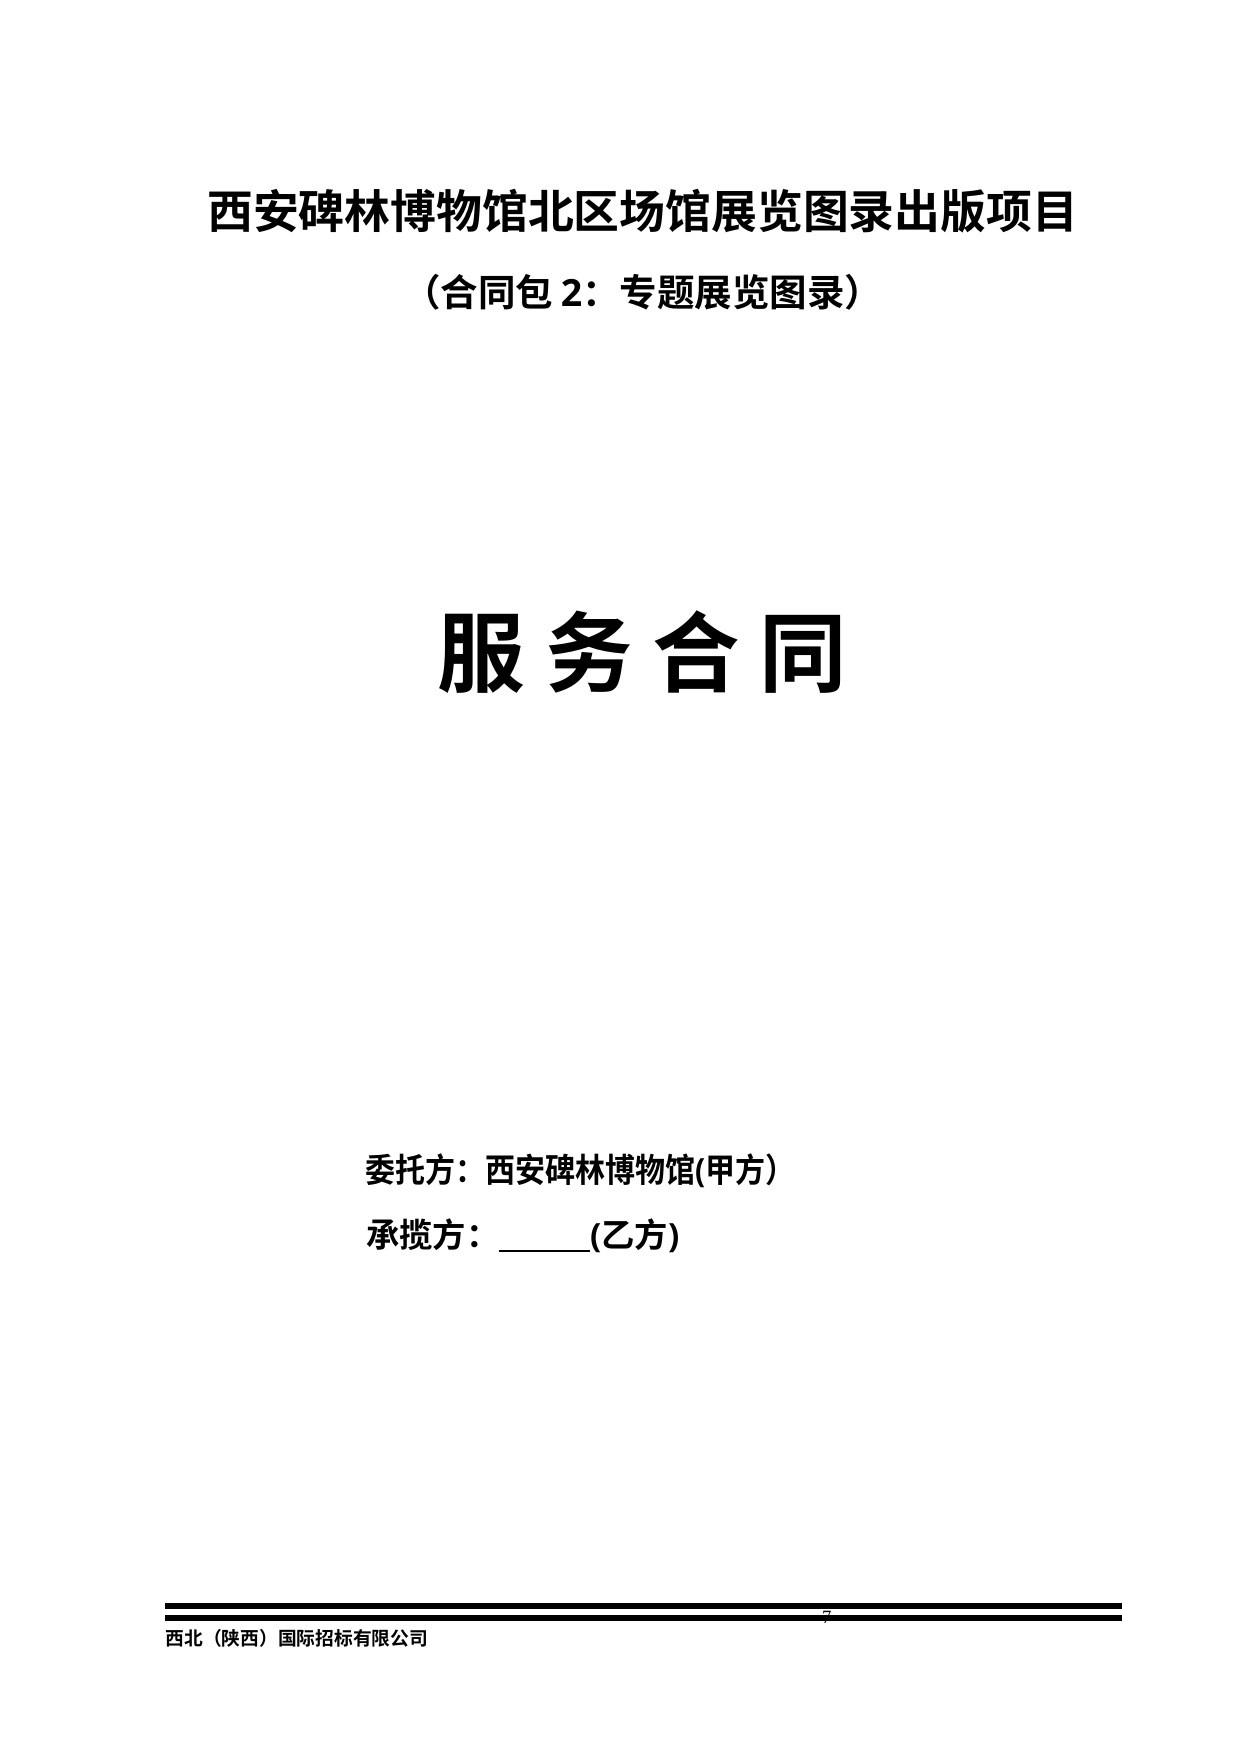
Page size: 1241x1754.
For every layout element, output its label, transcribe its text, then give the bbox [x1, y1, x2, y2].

text 委托方：西安碑林博物馆(甲方） [365, 1135, 1119, 1200]
text （合同包2：专题展览图录） [165, 258, 1119, 323]
text 承揽方： (乙方) [232, 1200, 1119, 1265]
text 服 务 合 同 [165, 583, 1119, 713]
text 西安碑林博物馆北区场馆展览图录出版项目 [165, 160, 1119, 258]
